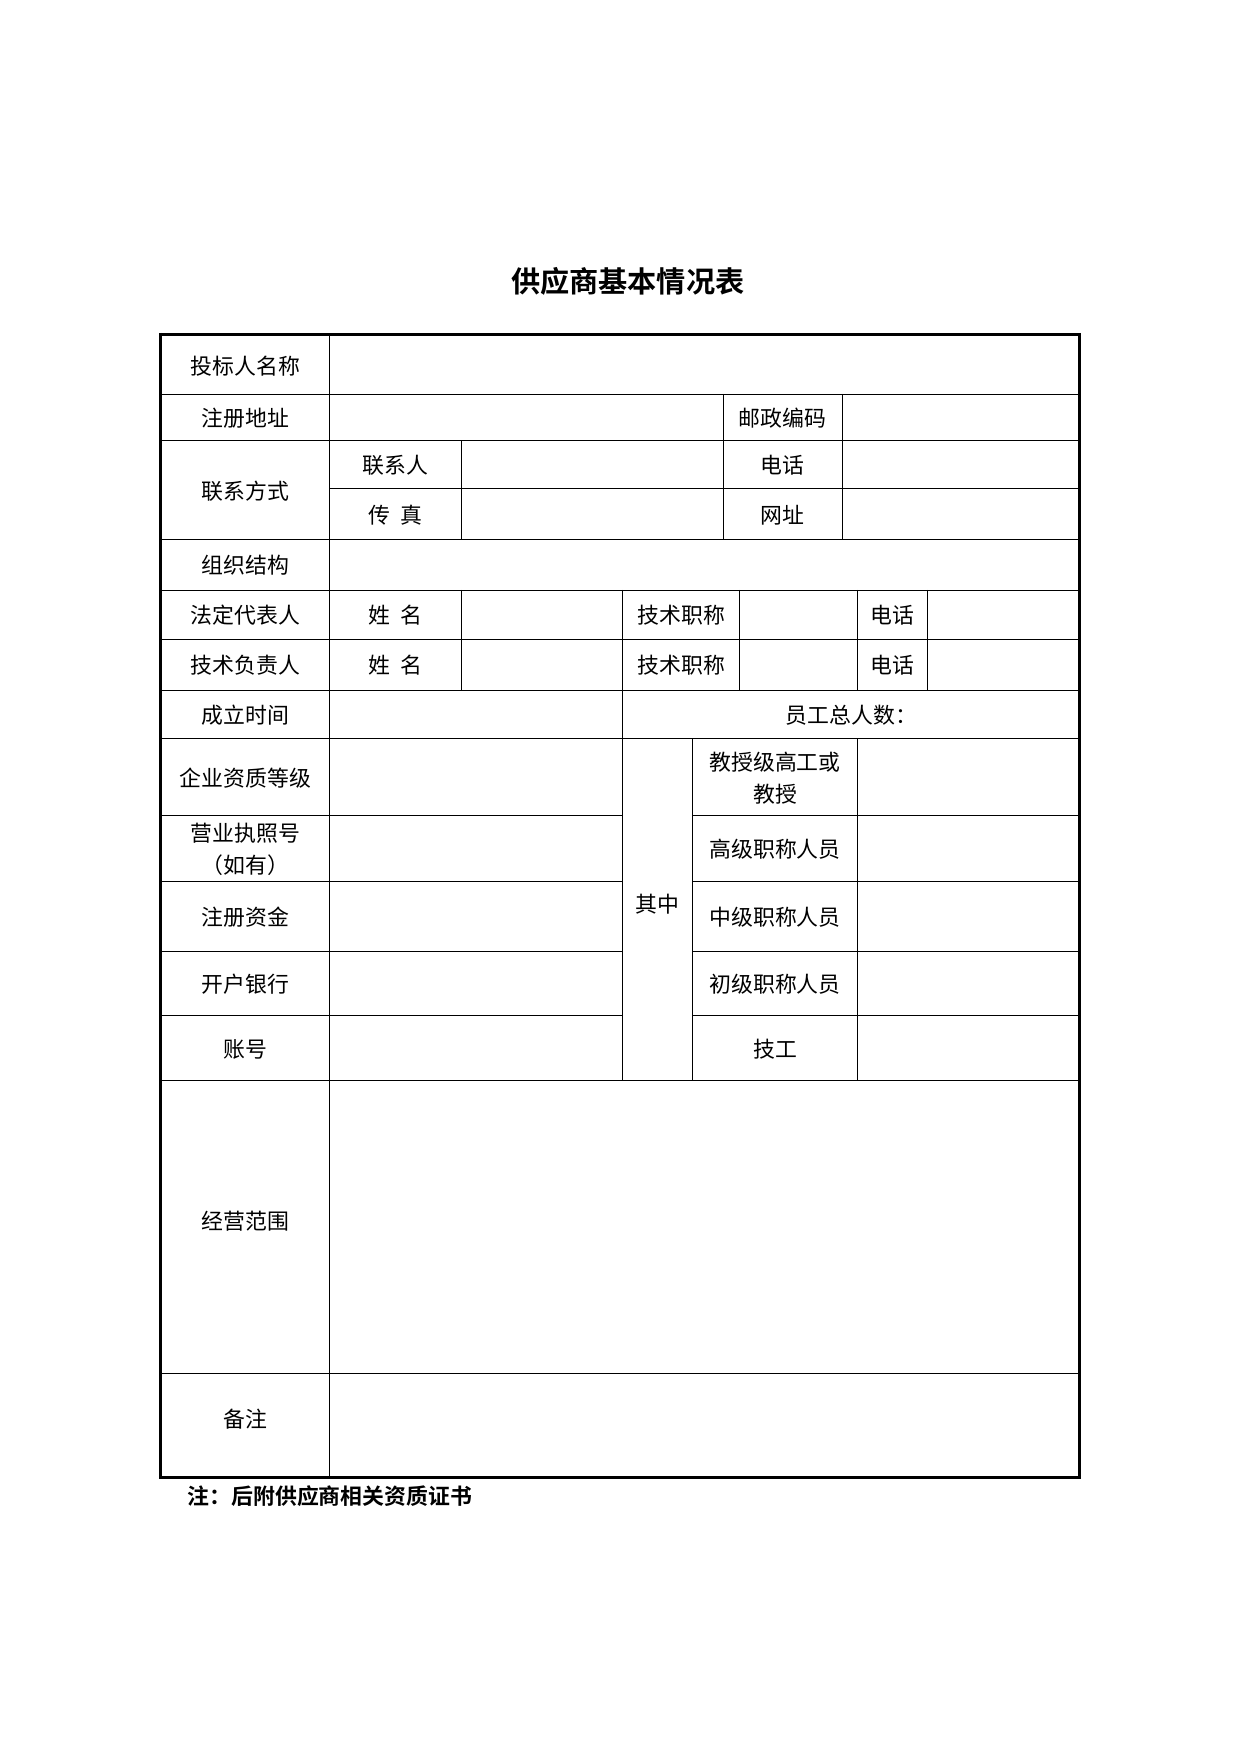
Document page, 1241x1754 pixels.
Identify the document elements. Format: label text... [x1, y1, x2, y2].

table_cell [858, 1016, 1078, 1080]
table_cell 其中 [623, 739, 692, 1080]
table_cell [330, 540, 1078, 590]
table_cell [330, 882, 622, 951]
table_cell 账号 [162, 1016, 329, 1080]
text 供应商基本情况表 [187, 247, 1053, 312]
table_cell 技工 [693, 1016, 857, 1080]
table_cell [462, 591, 622, 638]
table_cell [462, 640, 622, 689]
table_cell 邮政编码 [724, 395, 842, 440]
table_cell 注册地址 [162, 395, 329, 440]
table_cell 电话 [858, 640, 927, 689]
table_cell 联系人 [330, 441, 461, 488]
table_cell 技术负责人 [162, 640, 329, 689]
table_cell 开户银行 [162, 952, 329, 1015]
table_cell [858, 739, 1078, 815]
table_cell [462, 489, 723, 538]
table_cell 技术职称 [623, 640, 739, 689]
table_cell 联系方式 [162, 441, 329, 538]
table_cell [843, 441, 1078, 488]
table_cell 姓 名 [330, 591, 461, 638]
table_cell 网址 [724, 489, 842, 538]
table_cell [843, 395, 1078, 440]
table_cell [330, 1016, 622, 1080]
table_cell [330, 691, 622, 738]
table_cell [928, 640, 1078, 689]
text 注：后附供应商相关资质证书 [187, 1479, 1053, 1511]
table_cell 员工总人数： [623, 691, 1078, 738]
table_cell [740, 640, 857, 689]
table_cell [740, 591, 857, 638]
table_cell 企业资质等级 [162, 739, 329, 815]
table_cell [330, 395, 723, 440]
table_cell 高级职称人员 [693, 816, 857, 881]
table_cell 注册资金 [162, 882, 329, 951]
table_cell [843, 489, 1078, 538]
table_cell 法定代表人 [162, 591, 329, 638]
table_cell [330, 1374, 1078, 1476]
table_cell 初级职称人员 [693, 952, 857, 1015]
table_header [330, 336, 1078, 394]
table_cell [858, 816, 1078, 881]
table_cell 姓 名 [330, 640, 461, 689]
table_cell 电话 [858, 591, 927, 638]
table_cell [928, 591, 1078, 638]
table_cell 技术职称 [623, 591, 739, 638]
table_cell [330, 739, 622, 815]
table_cell 电话 [724, 441, 842, 488]
table_cell 营业执照号 （如有） [162, 816, 329, 881]
table_cell 备注 [162, 1374, 329, 1476]
table_cell [462, 441, 723, 488]
table_cell 教授级高工或教授 [693, 739, 857, 815]
table_cell [858, 882, 1078, 951]
table_cell [330, 1081, 1078, 1373]
table_cell 成立时间 [162, 691, 329, 738]
table_cell [330, 816, 622, 881]
table_header 投标人名称 [162, 336, 329, 394]
table_cell 经营范围 [162, 1081, 329, 1373]
table_cell 传 真 [330, 489, 461, 538]
table_cell 组织结构 [162, 540, 329, 590]
table_cell [858, 952, 1078, 1015]
table_cell 中级职称人员 [693, 882, 857, 951]
table_cell [330, 952, 622, 1015]
